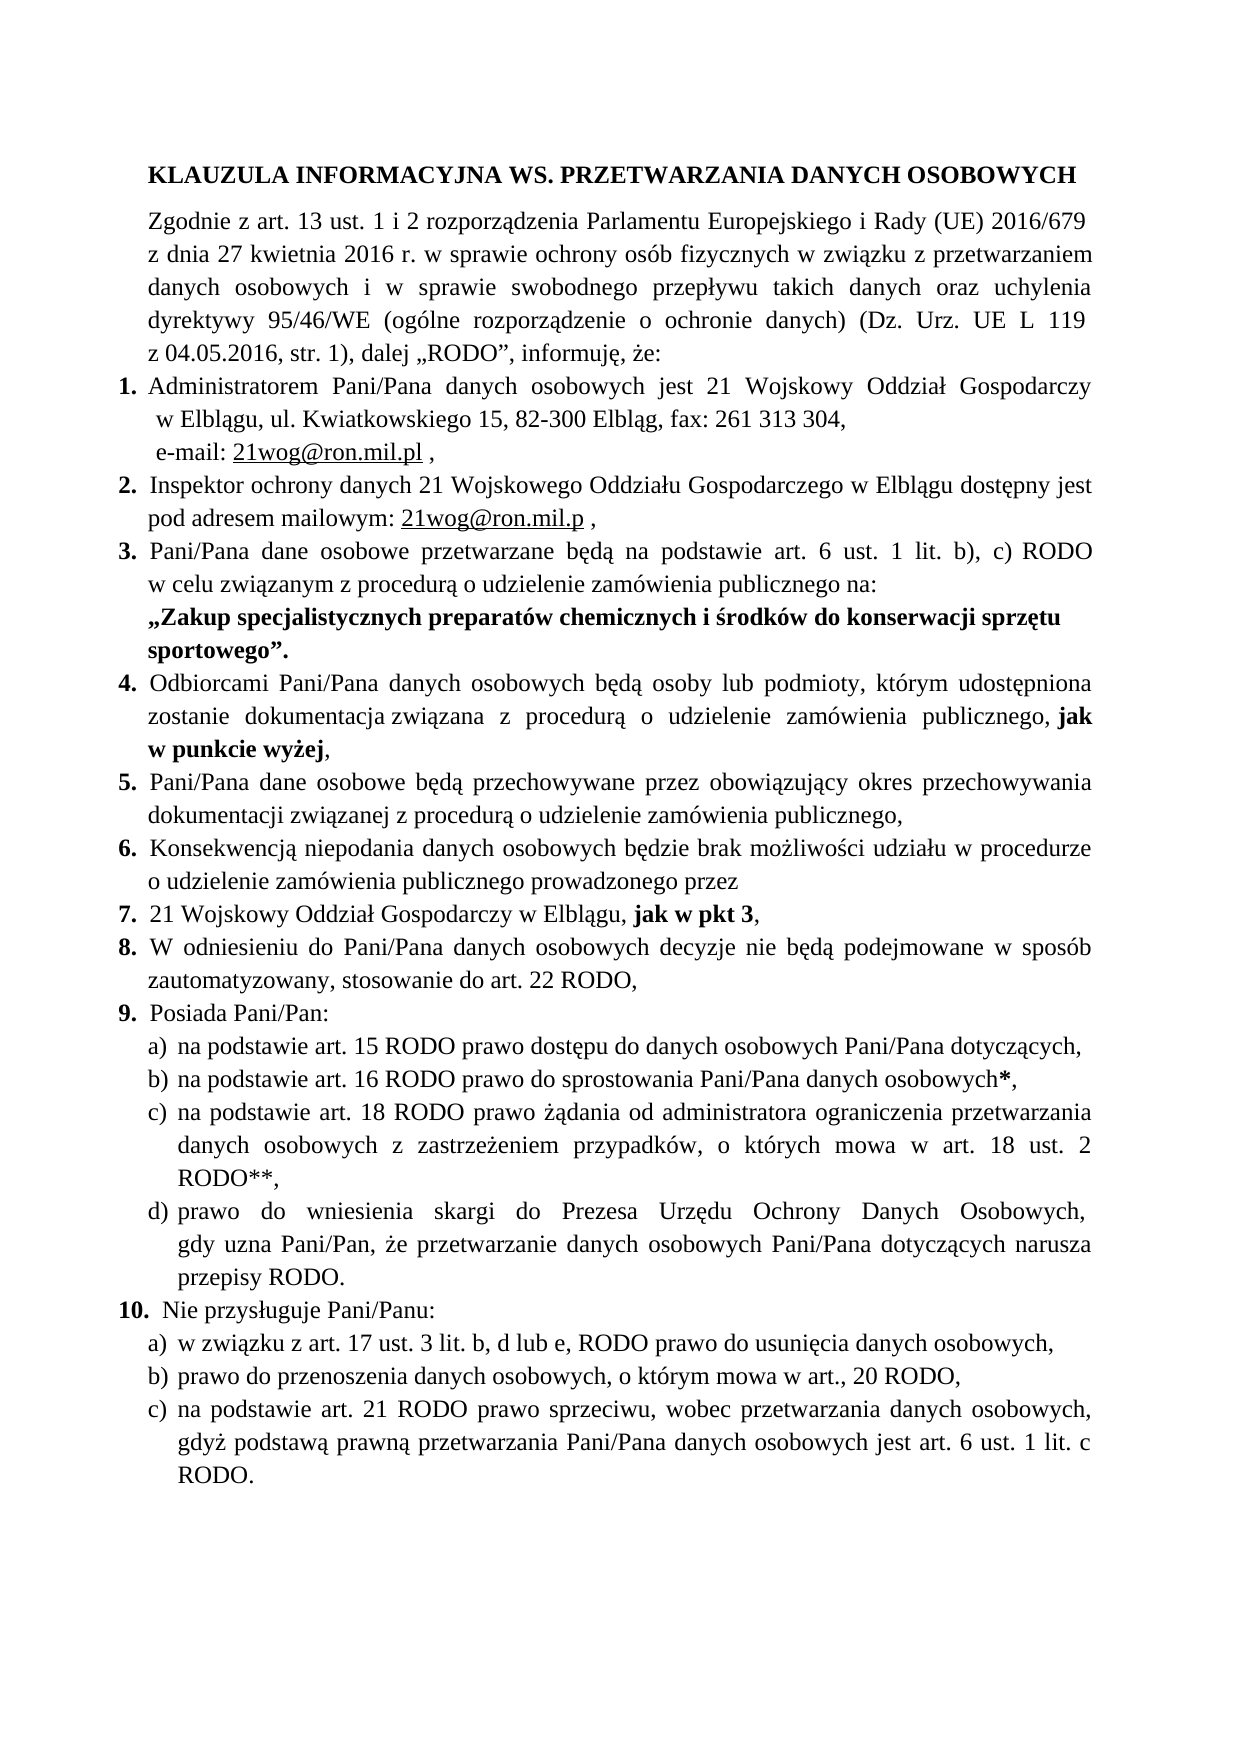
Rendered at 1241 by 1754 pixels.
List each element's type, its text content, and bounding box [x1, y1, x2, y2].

text 9. Posiada Pani/Pan: [118, 998, 1092, 1027]
text KLAUZULA INFORMACYJNA WS. PRZETWARZANIA DANYCH OSOBOWYCH [148, 160, 1092, 189]
list prawo do przenoszenia danych osobowych, o którym mowa w art., 20 RODO, [148, 1361, 1092, 1390]
text 7. 21 Wojskowy Oddział Gospodarczy w Elblągu, jak w pkt 3, [118, 899, 1092, 928]
text 5. Pani/Pana dane osobowe będą przechowywane przez obowiązujący okres przechowywania dokumentacji związanej z procedurą o udzielenie zamówienia publicznego, [118, 767, 1092, 829]
text 8. W odniesieniu do Pani/Pana danych osobowych decyzje nie będą podejmowane w sposób zautomatyzowany, stosowanie do art. 22 RODO, [118, 932, 1092, 994]
list w związku z art. 17 ust. 3 lit. b, d lub e, RODO prawo do usunięcia danych osobowych, [148, 1328, 1092, 1357]
text 2. Inspektor ochrony danych 21 Wojskowego Oddziału Gospodarczego w Elblągu dostępny jest pod adresem mailowym: 21wog@ron.mil.p , [118, 470, 1092, 532]
list e-mail: 21wog@ron.mil.pl , [156, 437, 1092, 466]
text sportowego”. [148, 635, 1092, 664]
list prawo do wniesienia skargi do Prezesa Urzędu Ochrony Danych Osobowych, gdy uzna Pani/Pan, że przetwarzanie danych osobowych Pani/Pana dotyczących narusza przepisy RODO. [148, 1196, 1092, 1291]
list Administratorem Pani/Pana danych osobowych jest 21 Wojskowy Oddział Gospodarczy w Elblągu, ul. Kwiatkowskiego 15, 82-300 Elbląg, fax: 261 313 304, [118, 371, 1092, 433]
list na podstawie art. 16 RODO prawo do sprostowania Pani/Pana danych osobowych*, [148, 1064, 1092, 1093]
text 3. Pani/Pana dane osobowe przetwarzane będą na podstawie art. 6 ust. 1 lit. b), c) RODO w celu związanym z procedurą o udzielenie zamówienia publicznego na: [118, 536, 1092, 598]
text 4. Odbiorcami Pani/Pana danych osobowych będą osoby lub podmioty, którym udostępniona zostanie dokumentacja związana z procedurą o udzielenie zamówienia publicznego, jak w punkcie wyżej, [118, 668, 1092, 763]
text 10. Nie przysługuje Pani/Panu: [118, 1295, 1092, 1324]
list na podstawie art. 18 RODO prawo żądania od administratora ograniczenia przetwarzania danych osobowych z zastrzeżeniem przypadków, o których mowa w art. 18 ust. 2 RODO**, [148, 1097, 1092, 1192]
text 6. Konsekwencją niepodania danych osobowych będzie brak możliwości udziału w procedurze o udzielenie zamówienia publicznego prowadzonego przez [118, 833, 1092, 895]
text „Zakup specjalistycznych preparatów chemicznych i środków do konserwacji sprzętu [148, 602, 1092, 631]
list na podstawie art. 15 RODO prawo dostępu do danych osobowych Pani/Pana dotyczących, [148, 1031, 1092, 1060]
text Zgodnie z art. 13 ust. 1 i 2 rozporządzenia Parlamentu Europejskiego i Rady (UE) 2016/679 z dnia 27 kwietnia 2016 r. w sprawie ochrony osób fizycznych w związku z przetwarzaniem danych osobowych i w sprawie swobodnego przepływu takich danych oraz uchylenia dyrektywy 95/46/WE (ogólne rozporządzenie o ochronie danych) (Dz. Urz. UE L 119 z 04.05.2016, str. 1), dalej „RODO”, informuję, że: [148, 206, 1092, 367]
list na podstawie art. 21 RODO prawo sprzeciwu, wobec przetwarzania danych osobowych, gdyż podstawą prawną przetwarzania Pani/Pana danych osobowych jest art. 6 ust. 1 lit. c RODO. [148, 1394, 1092, 1489]
